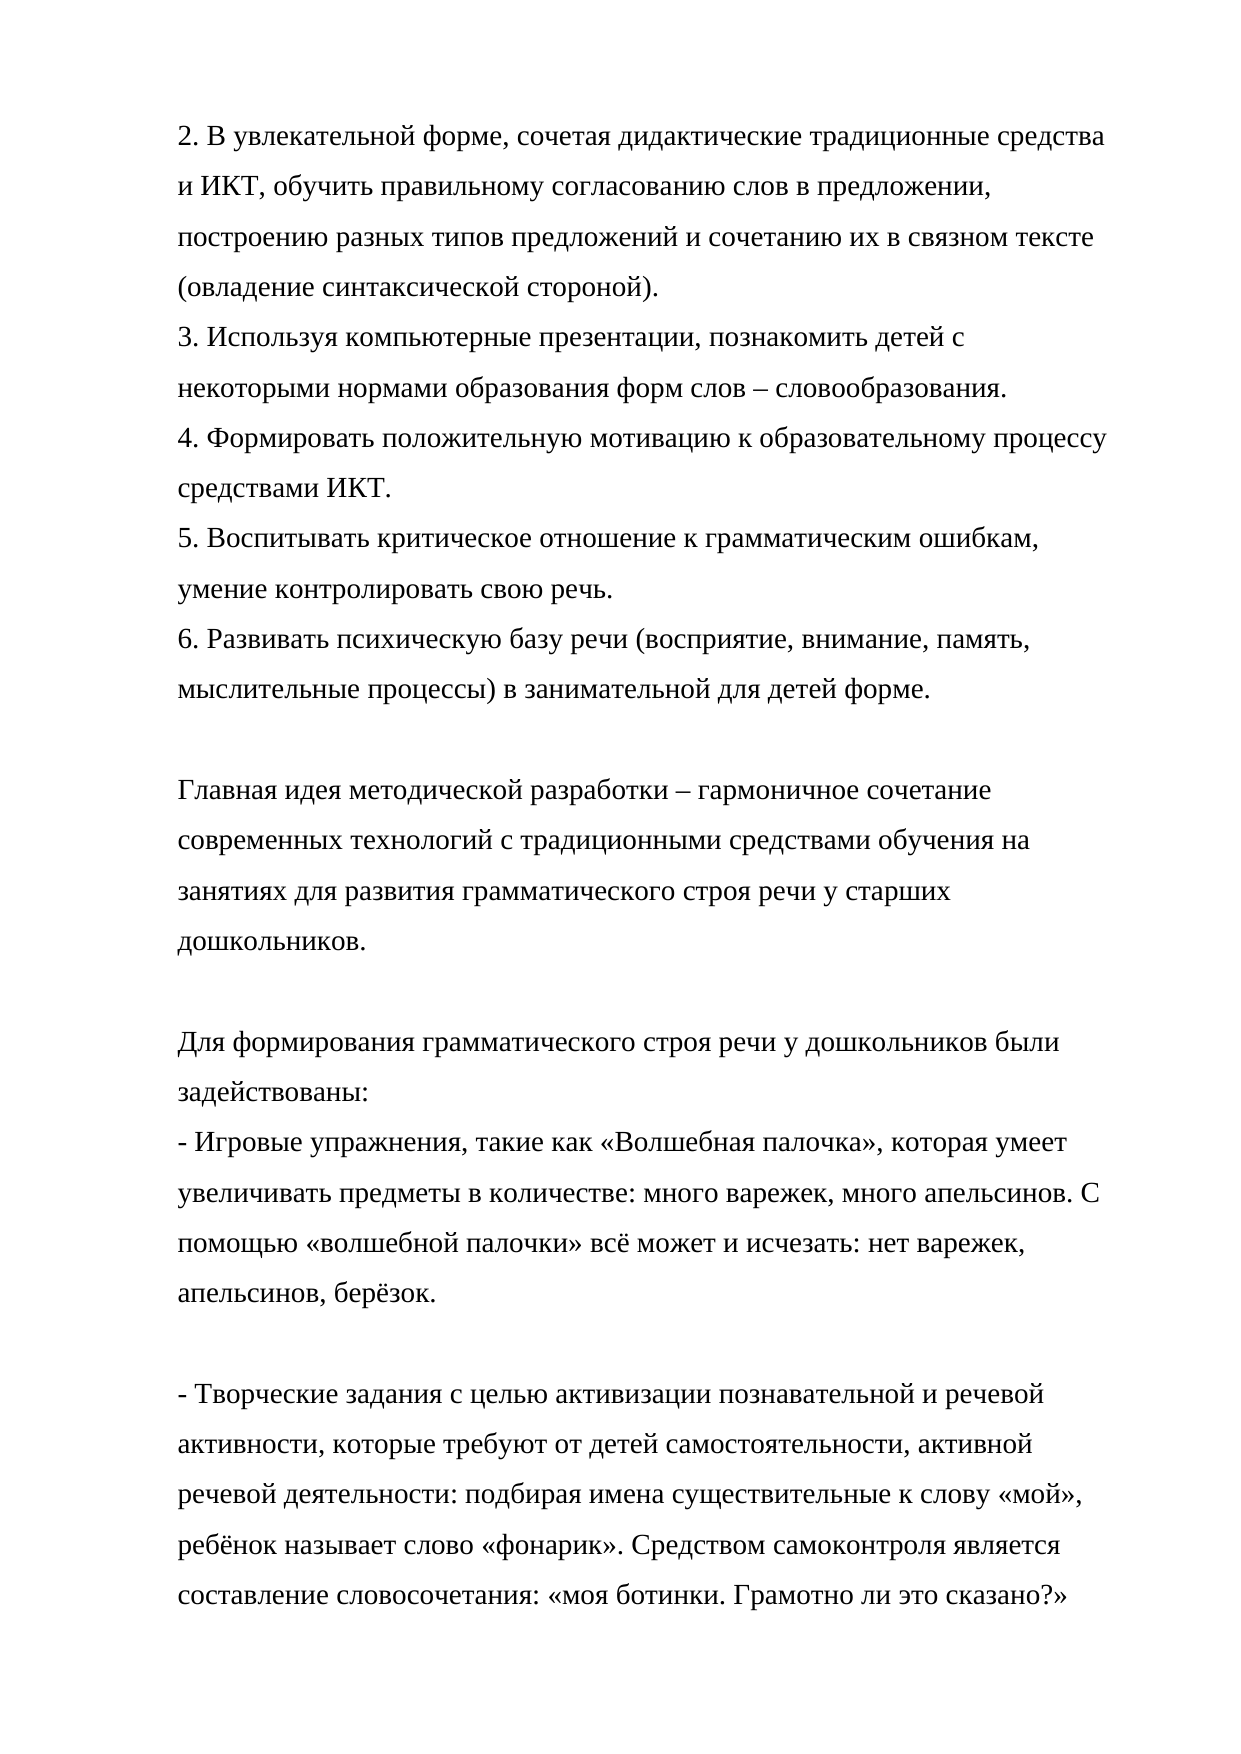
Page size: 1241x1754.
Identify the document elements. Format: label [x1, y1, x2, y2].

text [177, 118, 1122, 1611]
